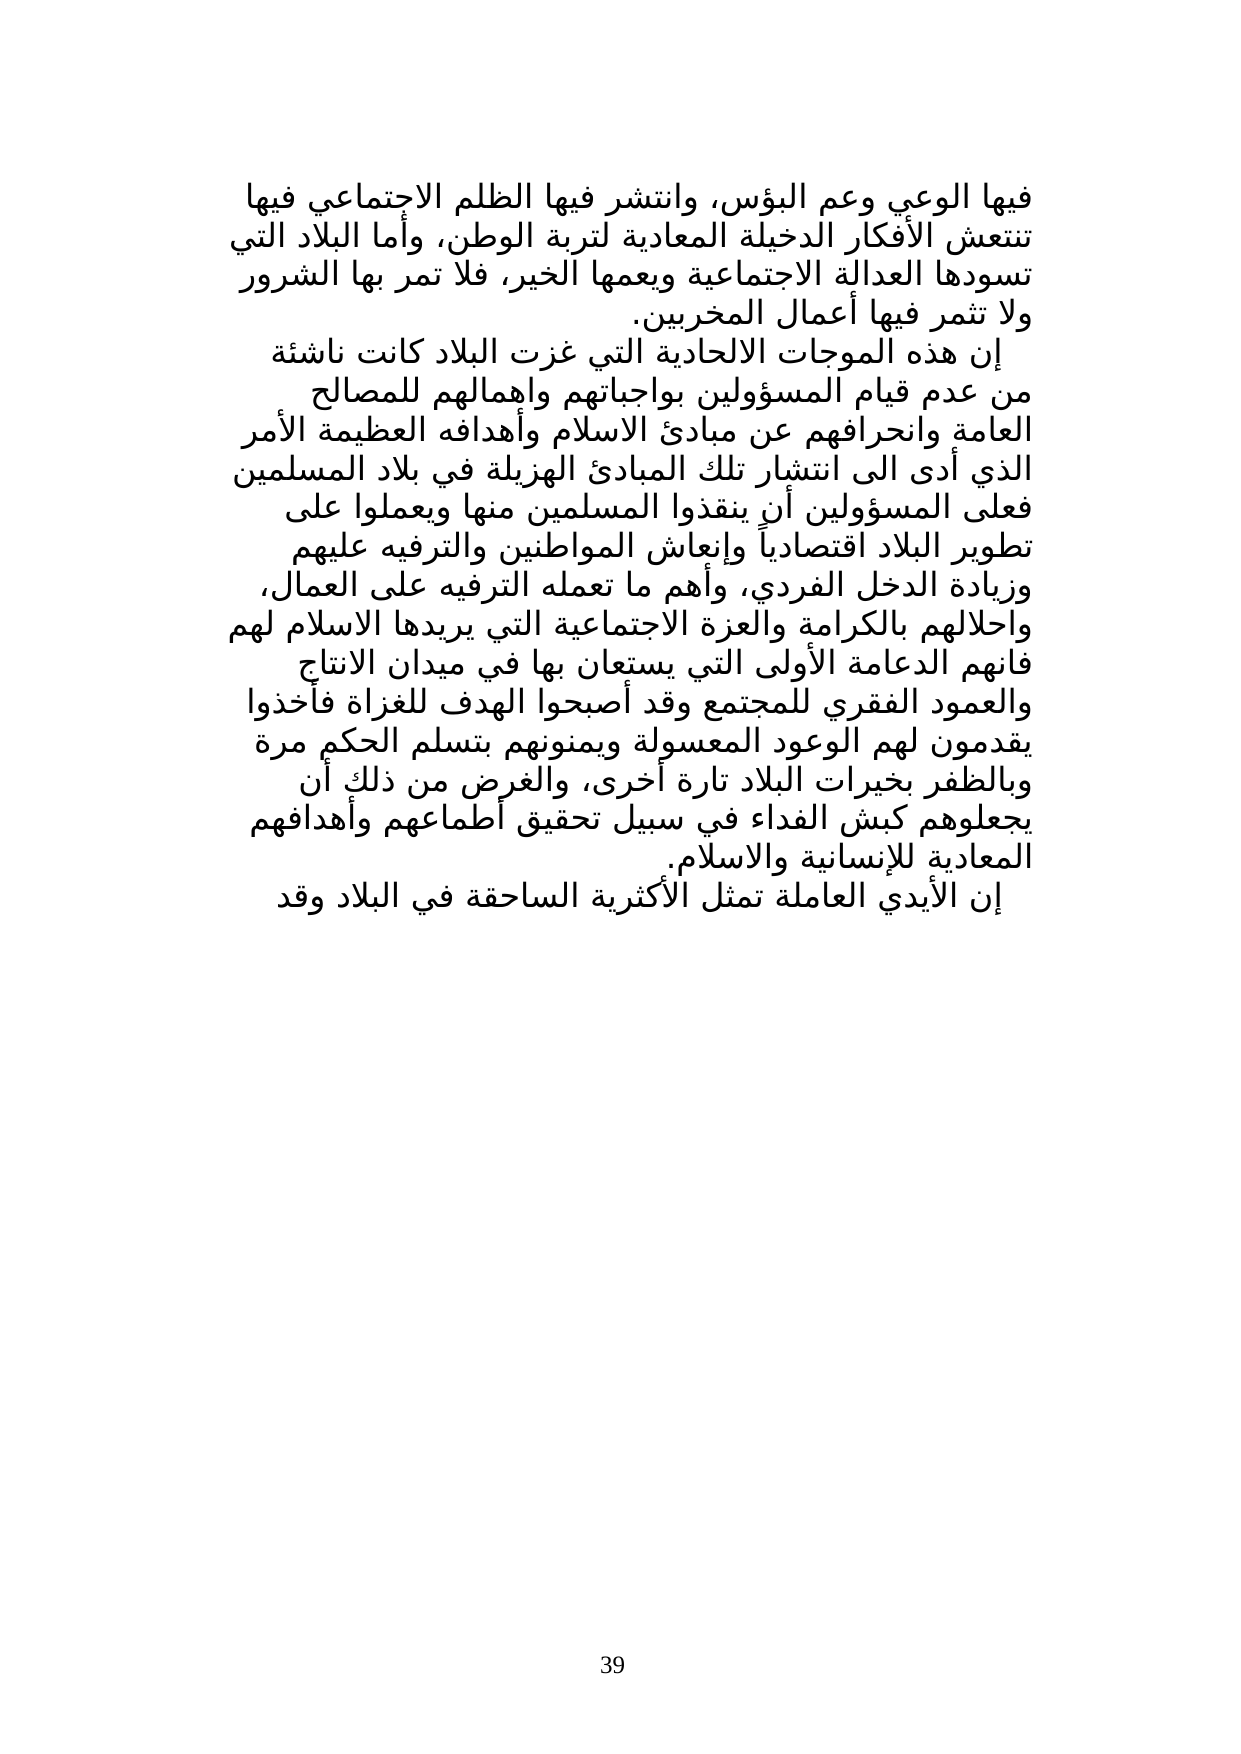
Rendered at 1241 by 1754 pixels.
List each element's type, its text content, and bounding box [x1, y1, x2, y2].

text فيها الوعي وعم البؤس، وانتشر فيها الظلم الاجتماعي فيها تنتعش الأفكار الدخيلة المعادية لتربة الوطن، وأما البلاد التي تسودها العدالة الاجتماعية ويعمها الخير، فلا تمر بها الشرور ولا تثمر فيها أعمال المخربين. [222, 177, 1033, 333]
text إن هذه الموجات الالحادية التي غزت البلاد كانت ناشئة من عدم قيام المسؤولين بواجباتهم واهمالهم للمصالح العامة وانحرافهم عن مبادئ الاسلام وأهدافه العظيمة الأمر الذي أدى الى انتشار تلك المبادئ الهزيلة في بلاد المسلمين فعلى المسؤولين أن ينقذوا المسلمين منها ويعملوا على تطوير البلاد اقتصادياً وإنعاش المواطنين والترفيه عليهم وزيادة الدخل الفردي، وأهم ما تعمله الترفيه على العمال، واحلالهم بالكرامة والعزة الاجتماعية التي يريدها الاسلام لهم فانهم الدعامة الأولى التي يستعان بها في ميدان الانتاج والعمود الفقري للمجتمع وقد أصبحوا الهدف للغزاة فأخذوا يقدمون لهم الوعود المعسولة ويمنونهم بتسلم الحكم مرة وبالظفر بخيرات البلاد تارة أخرى، والغرض من ذلك أن يجعلوهم كبش الفداء في سبيل تحقيق أطماعهم وأهدافهم المعادية للإنسانية والاسلام. [222, 333, 1033, 877]
text إن الأيدي العاملة تمثل الأكثرية الساحقة في البلاد وقد [222, 877, 1033, 915]
